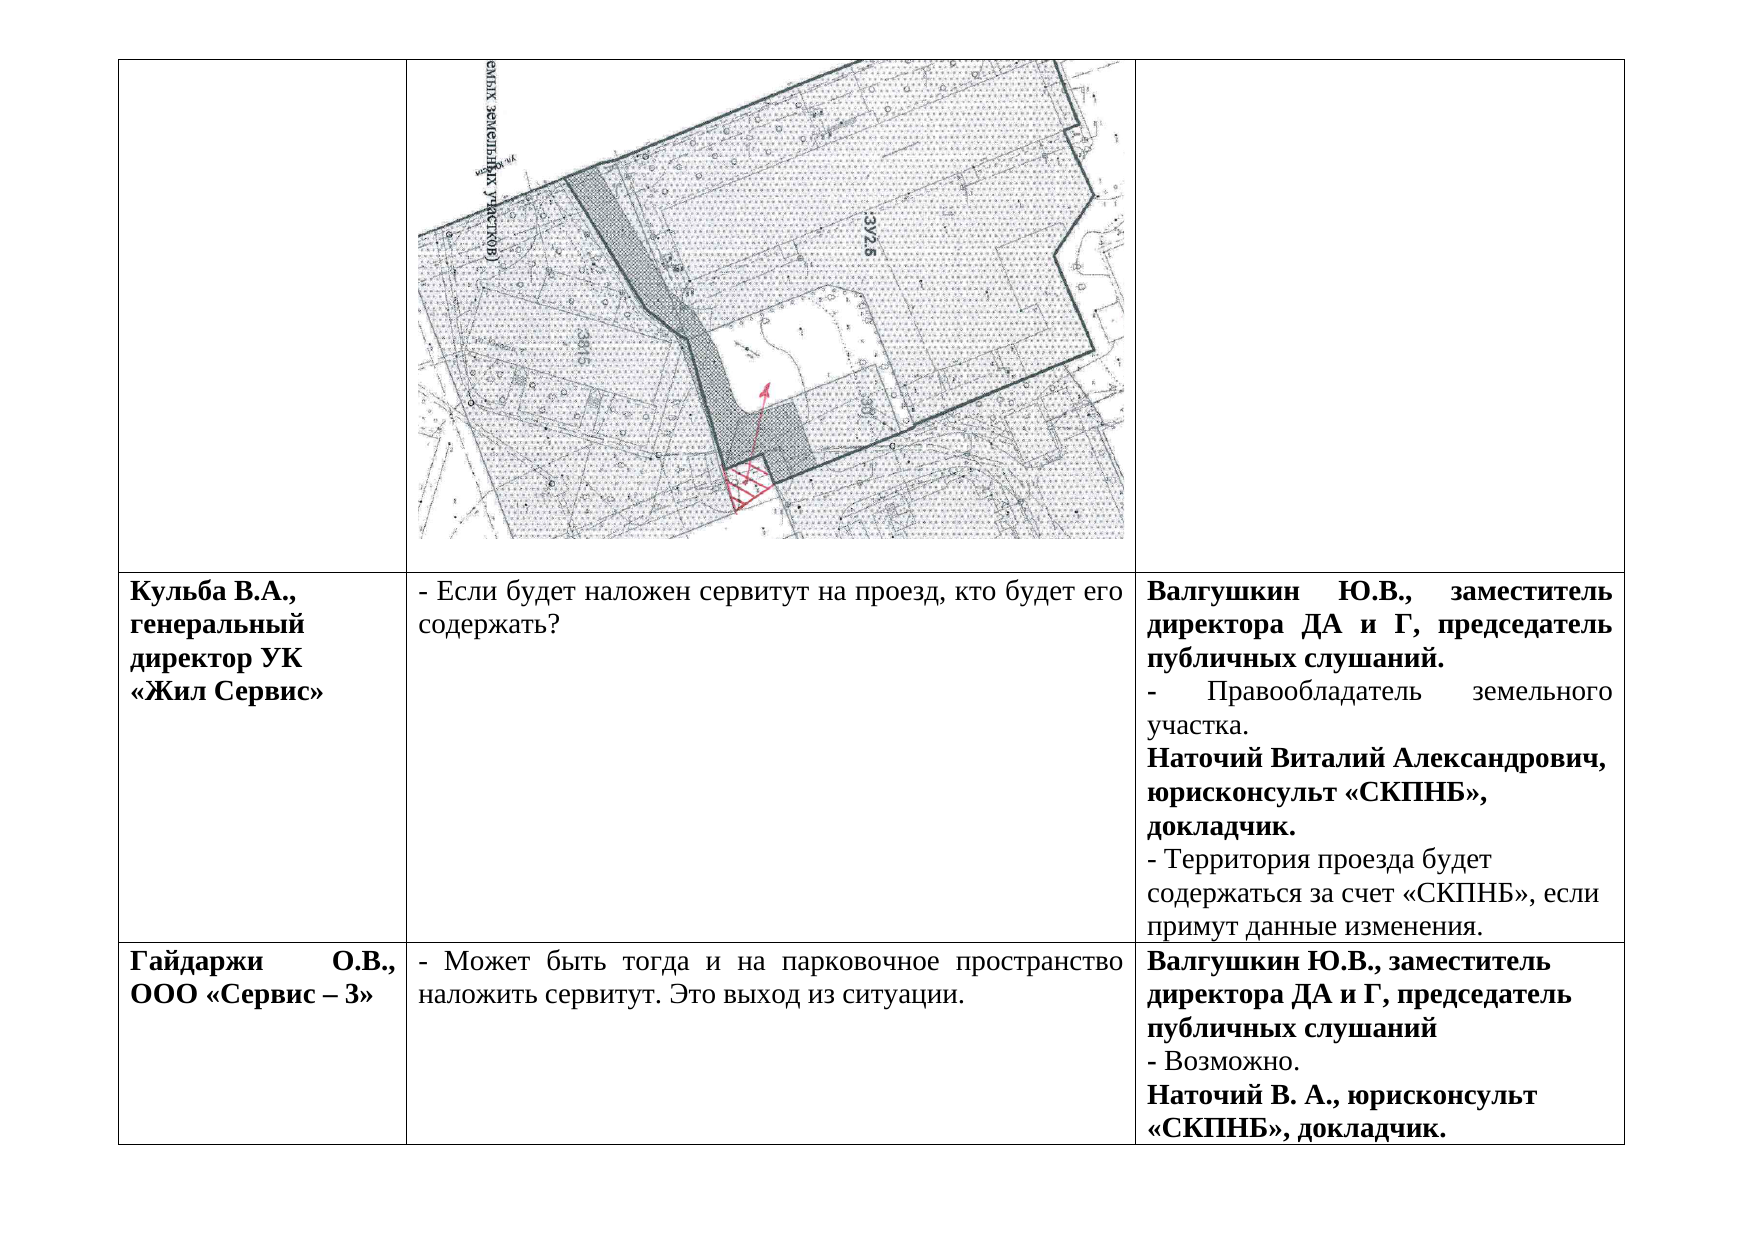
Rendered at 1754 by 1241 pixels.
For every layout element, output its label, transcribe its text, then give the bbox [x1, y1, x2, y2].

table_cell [407, 943, 1135, 1144]
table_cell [407, 60, 1135, 572]
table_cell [1136, 943, 1624, 1144]
table_cell Кульба В.А., генеральный директор УК «Жил Сервис» [119, 573, 406, 942]
picture [418, 60, 1125, 539]
table_cell Валгушкин Ю.В., заместитель директора ДА и Г, председатель публичных слушаний. - Правообладатель земельного участка. Наточий Виталий Александрович, юрисконсульт «СКПНБ», докладчик. - Территория проезда будет содержаться за счет «СКПНБ», если примут данные изменения. [1136, 573, 1624, 942]
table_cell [119, 60, 406, 572]
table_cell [119, 943, 406, 1144]
table_cell - Если будет наложен сервитут на проезд, кто будет его содержать? [407, 573, 1135, 942]
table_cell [1136, 60, 1624, 572]
